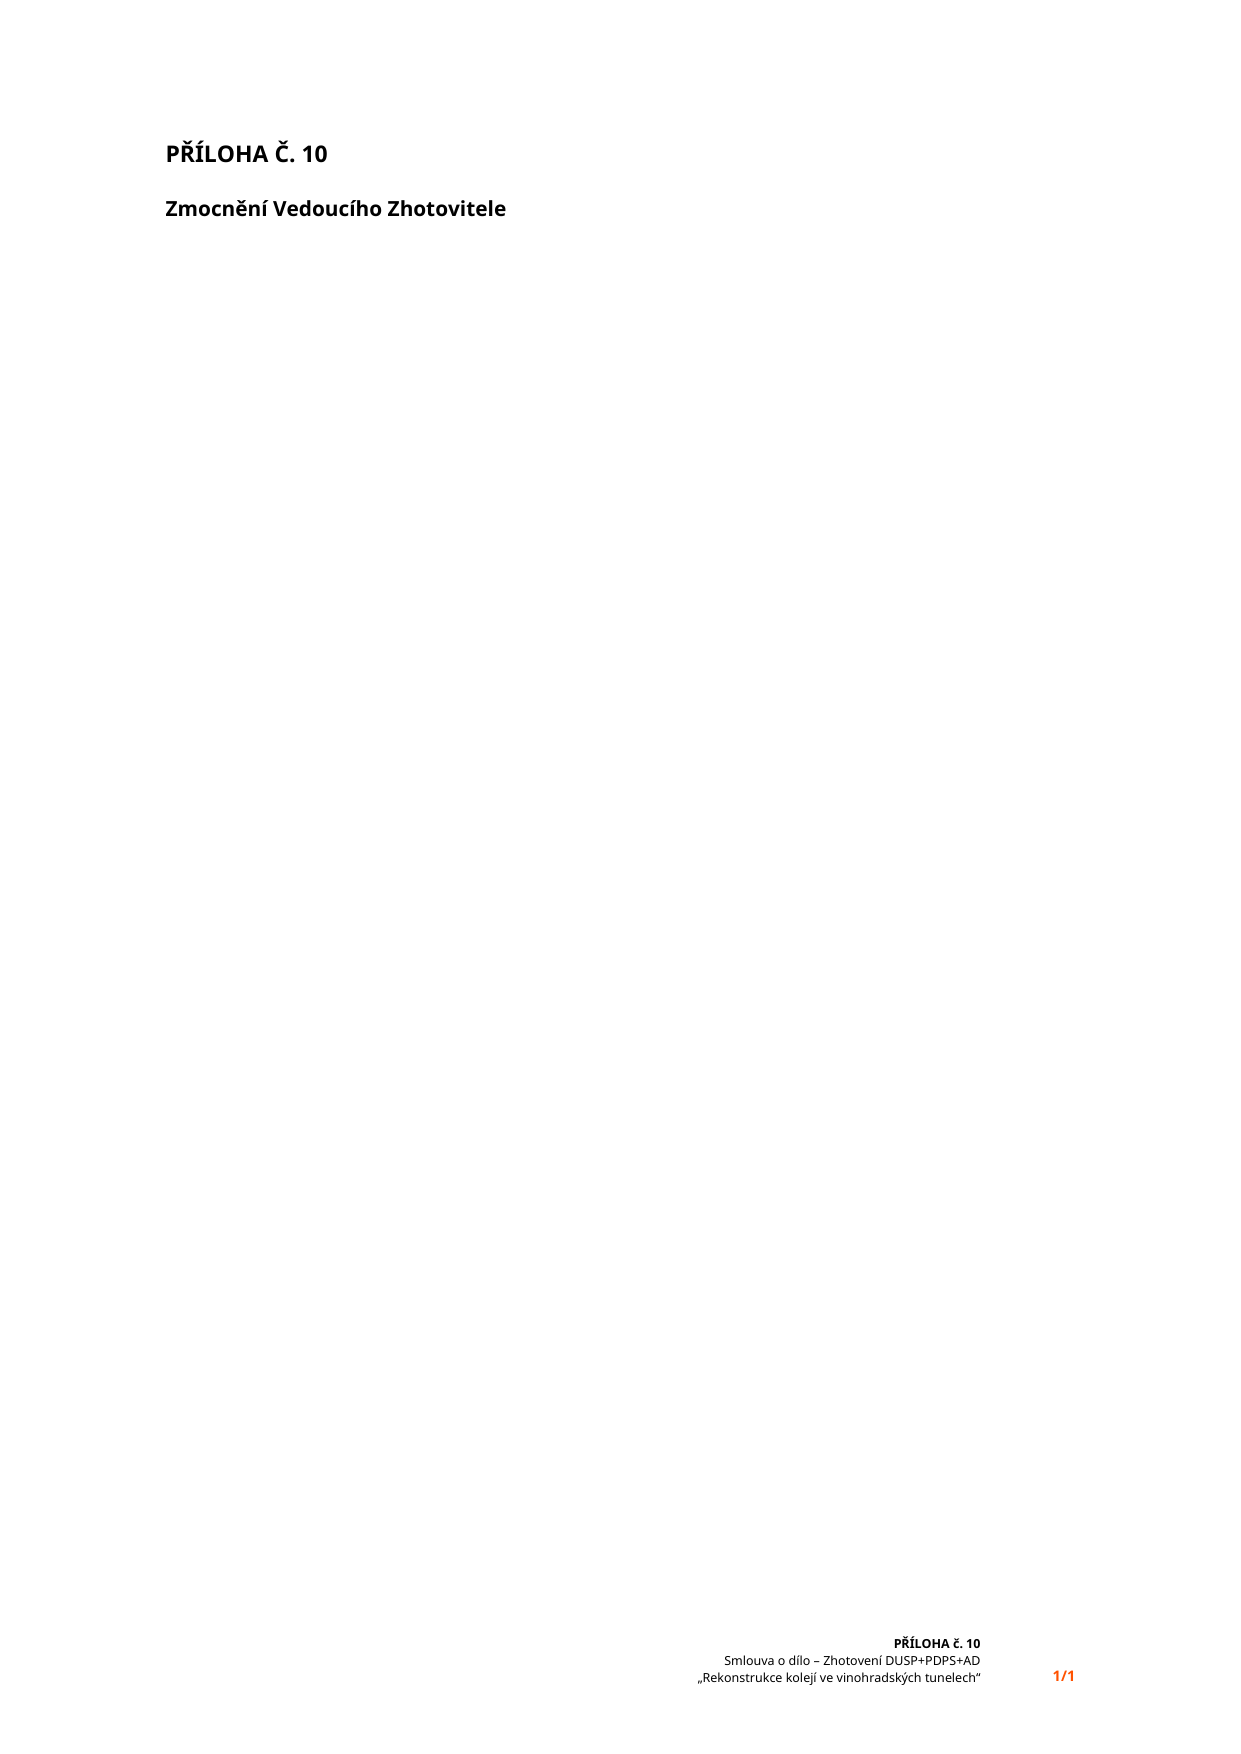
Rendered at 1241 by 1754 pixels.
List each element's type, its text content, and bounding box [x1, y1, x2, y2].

text Zmocnění Vedoucího Zhotovitele [165, 194, 1075, 222]
text Příloha č. 10 [165, 138, 1075, 170]
